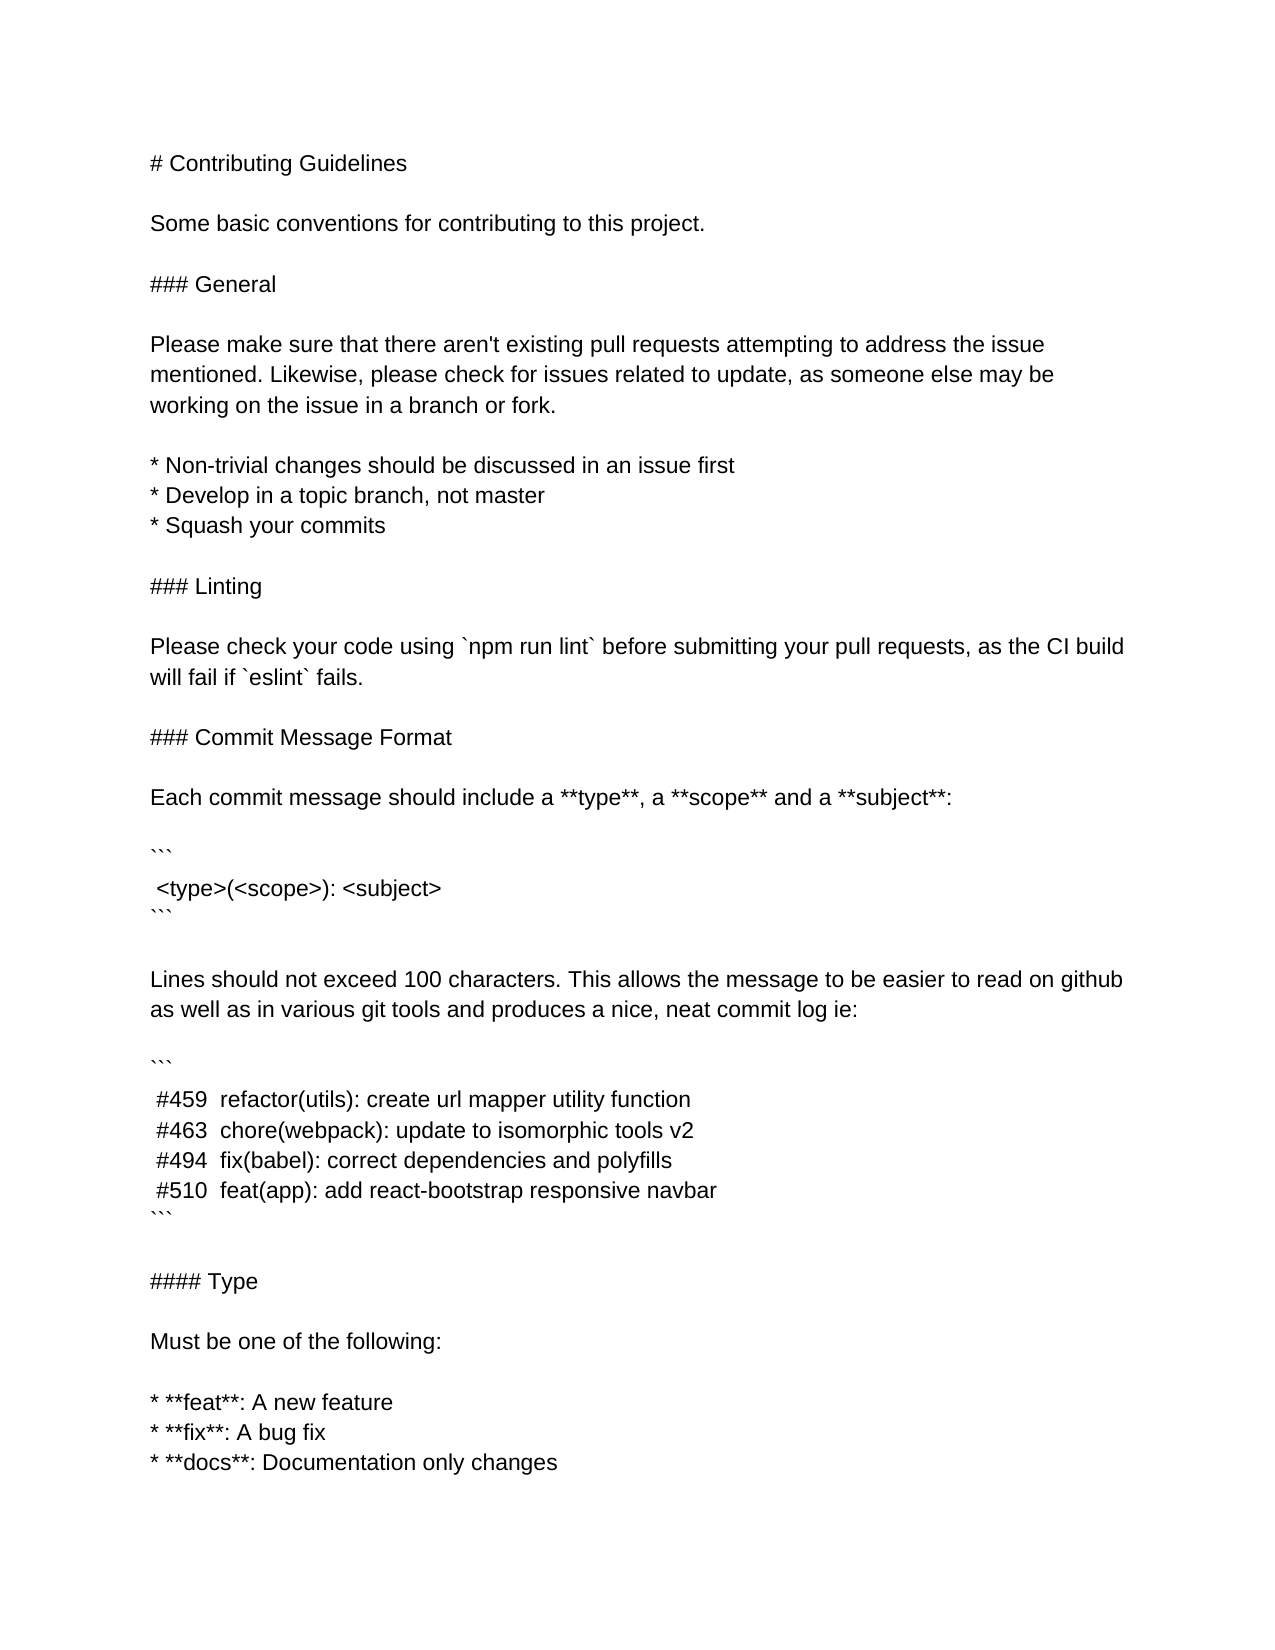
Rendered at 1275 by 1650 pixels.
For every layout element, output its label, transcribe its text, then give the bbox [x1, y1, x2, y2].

text ``` [150, 1056, 1125, 1083]
text ``` [150, 905, 1125, 932]
text Please check your code using `npm run lint` before submitting your pull requests, as the CI build will fail if `eslint` fails. [150, 633, 1125, 690]
text #### Type [150, 1268, 1125, 1294]
text * **docs**: Documentation only changes [150, 1449, 1125, 1475]
text # Contributing Guidelines [150, 150, 1125, 176]
text ``` [150, 1207, 1125, 1234]
text Please make sure that there aren't existing pull requests attempting to address the issue mentioned. Likewise, please check for issues related to update, as someone else may be working on the issue in a branch or fork. [150, 331, 1125, 418]
text ### Linting [150, 573, 1125, 599]
text Lines should not exceed 100 characters. This allows the message to be easier to read on github as well as in various git tools and produces a nice, neat commit log ie: [150, 966, 1125, 1022]
text ### Commit Message Format [150, 724, 1125, 750]
text #459 refactor(utils): create url mapper utility function [150, 1086, 1125, 1113]
text * Squash your commits [150, 512, 1125, 539]
text Must be one of the following: [150, 1328, 1125, 1354]
text Each commit message should include a **type**, a **scope** and a **subject**: [150, 784, 1125, 811]
text #463 chore(webpack): update to isomorphic tools v2 [150, 1117, 1125, 1143]
text <type>(<scope>): <subject> [150, 875, 1125, 901]
text * **feat**: A new feature [150, 1388, 1125, 1415]
text #510 feat(app): add react-bootstrap responsive navbar [150, 1177, 1125, 1203]
text #494 fix(babel): correct dependencies and polyfills [150, 1147, 1125, 1173]
text ``` [150, 845, 1125, 871]
text ### General [150, 271, 1125, 297]
text Some basic conventions for contributing to this project. [150, 210, 1125, 237]
text * Non-trivial changes should be discussed in an issue first [150, 452, 1125, 478]
text * **fix**: A bug fix [150, 1419, 1125, 1445]
text * Develop in a topic branch, not master [150, 482, 1125, 509]
